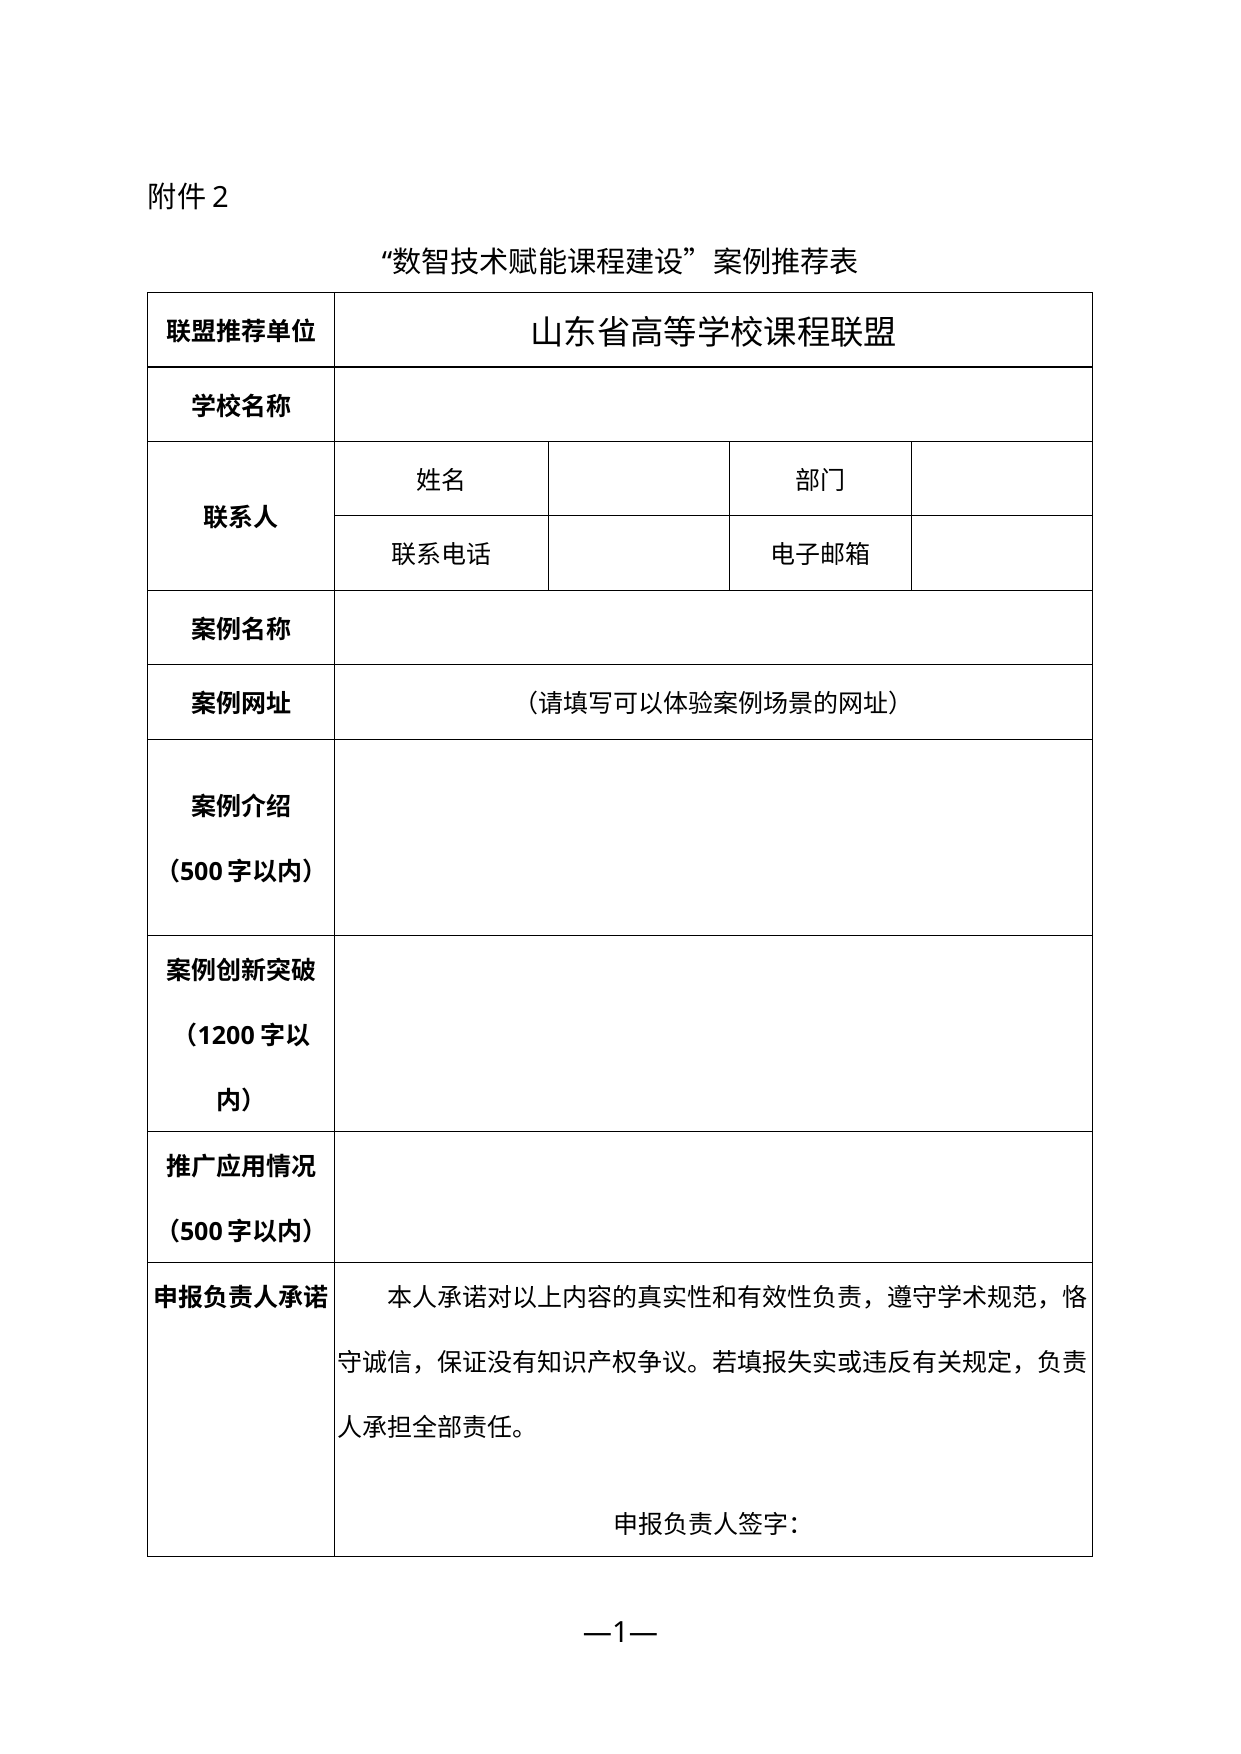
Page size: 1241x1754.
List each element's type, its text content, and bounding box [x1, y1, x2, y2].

text 附件2 [148, 162, 1092, 227]
table_cell 电子邮箱 [730, 516, 911, 590]
table_cell [549, 516, 729, 590]
table_cell 案例创新突破 （1200字以内） [148, 936, 334, 1131]
table_cell 推广应用情况 （500字以内） [148, 1132, 334, 1262]
table_header 山东省高等学校课程联盟 [335, 293, 1092, 366]
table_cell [335, 1263, 1092, 1556]
table_cell 案例介绍 （500字以内） [148, 740, 334, 935]
table_cell [912, 516, 1092, 590]
table_cell 案例网址 [148, 665, 334, 739]
table_cell [549, 442, 729, 515]
table_header 联盟推荐单位 [148, 293, 334, 366]
table_cell 案例名称 [148, 591, 334, 664]
table_cell 申报负责人承诺 [148, 1263, 334, 1556]
table_cell [335, 368, 1092, 441]
table_cell [335, 740, 1092, 935]
text “数智技术赋能课程建设”案例推荐表 [148, 227, 1092, 292]
table_cell [912, 442, 1092, 515]
table_cell [335, 1132, 1092, 1262]
table_cell 联系电话 [335, 516, 548, 590]
table_cell 学校名称 [148, 368, 334, 441]
table_cell [335, 591, 1092, 664]
table_cell （请填写可以体验案例场景的网址） [335, 665, 1092, 739]
table_cell 姓名 [335, 442, 548, 515]
table_cell 部门 [730, 442, 911, 515]
table_cell 联系人 [148, 442, 334, 590]
table_cell [335, 936, 1092, 1131]
